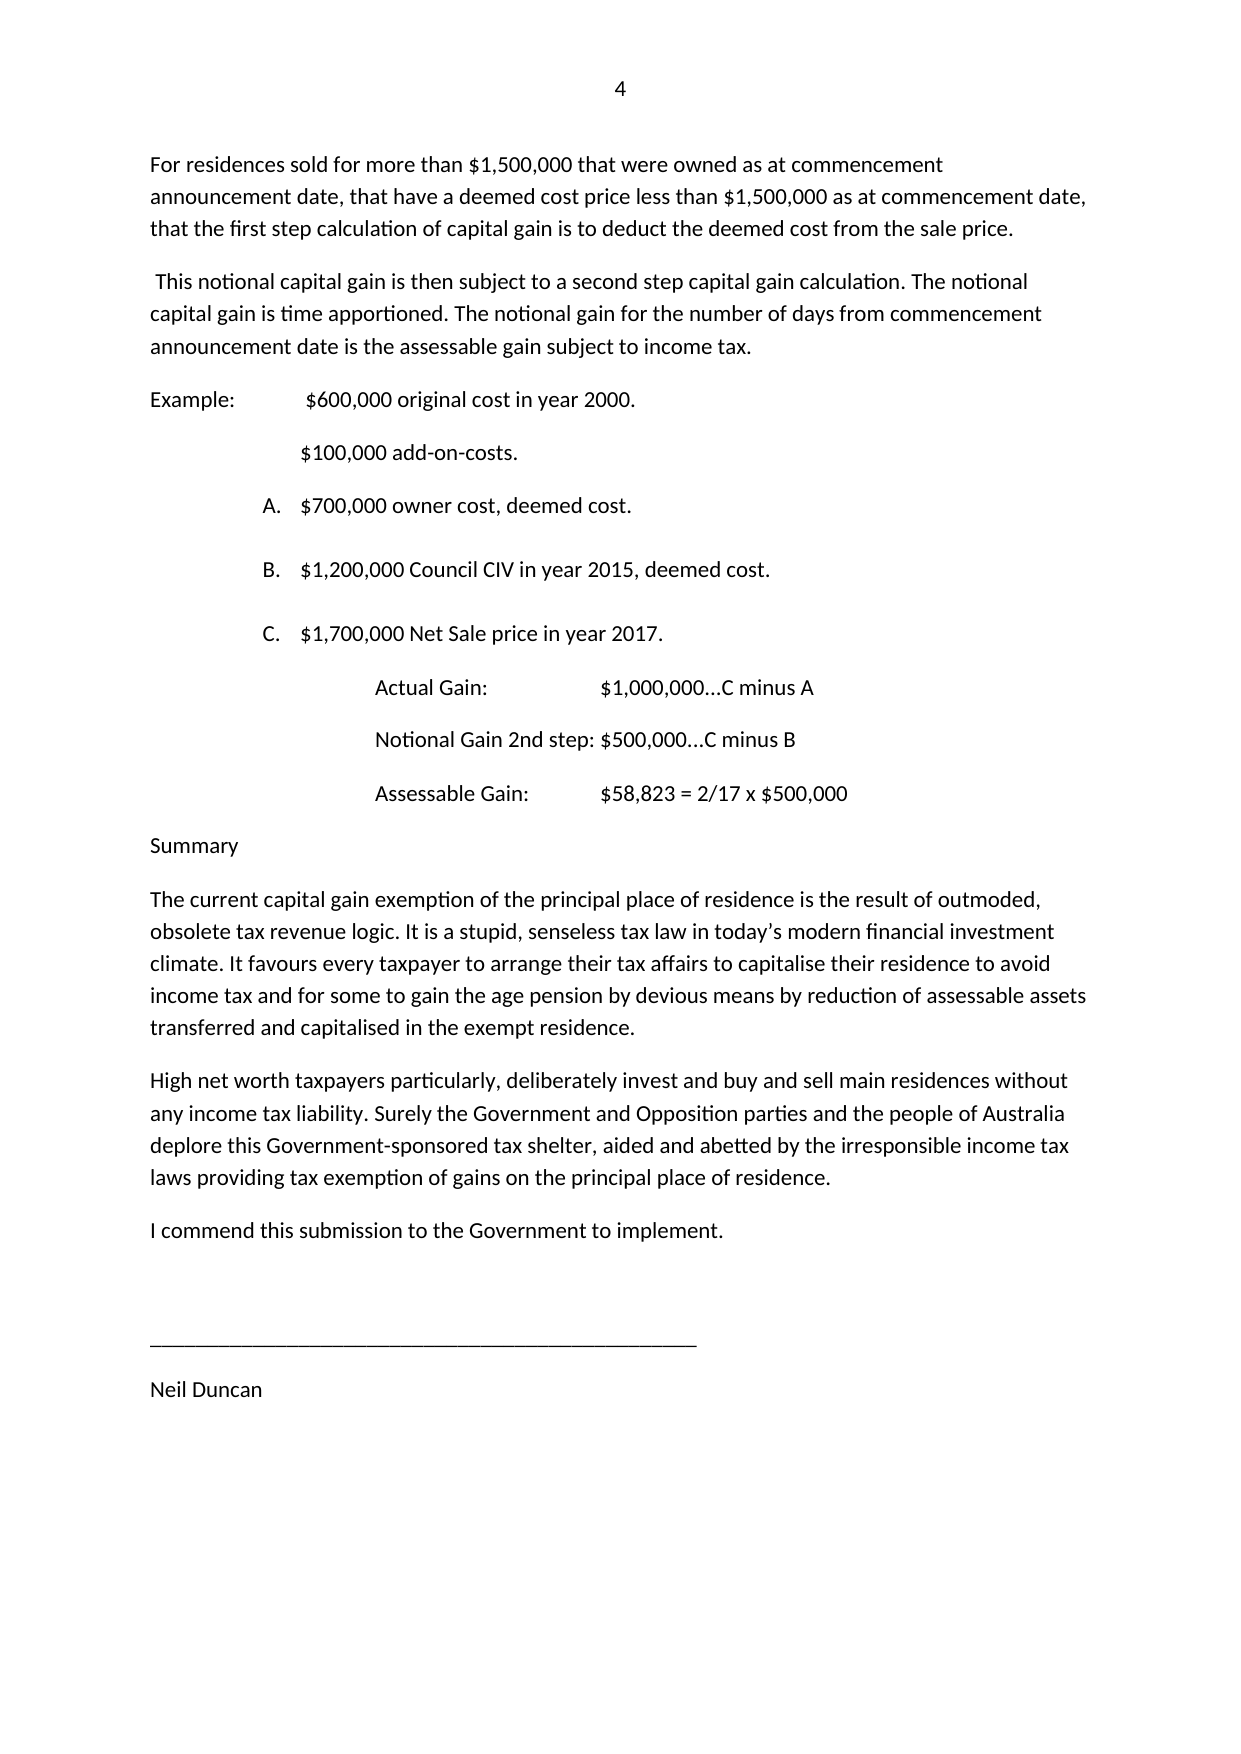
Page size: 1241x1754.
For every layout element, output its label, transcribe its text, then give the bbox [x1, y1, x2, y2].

text The current capital gain exemption of the principal place of residence is the result of outmoded, obsolete tax revenue logic. It is a stupid, senseless tax law in today’s modern financial investment climate. It favours every taxpayer to arrange their tax affairs to capitalise their residence to avoid income tax and for some to gain the age pension by devious means by reduction of assessable assets transferred and capitalised in the exempt residence. [150, 885, 1090, 1041]
text Summary [150, 832, 1090, 860]
text High net worth taxpayers particularly, deliberately invest and buy and sell main residences without any income tax liability. Surely the Government and Opposition parties and the people of Australia deplore this Government-sponsored tax shelter, aided and abetted by the irresponsible income tax laws providing tax exemption of gains on the principal place of residence. [150, 1066, 1090, 1191]
text Assessable Gain: $58,823 = 2/17 x $500,000 [150, 779, 1090, 807]
text I commend this submission to the Government to implement. [150, 1216, 1090, 1244]
list $1,200,000 Council CIV in year 2015, deemed cost. [262, 555, 1090, 583]
text Example: $600,000 original cost in year 2000. [150, 385, 1090, 413]
text $100,000 add-on-costs. [150, 438, 1090, 466]
text This notional capital gain is then subject to a second step capital gain calculation. The notional capital gain is time apportioned. The notional gain for the number of days from commencement announcement date is the assessable gain subject to income tax. [150, 267, 1090, 360]
text Notional Gain 2nd step: $500,000...C minus B [150, 726, 1090, 754]
text Neil Duncan [150, 1375, 1090, 1403]
text Actual Gain: $1,000,000...C minus A [150, 673, 1090, 701]
text ________________________________________________ [150, 1322, 1090, 1350]
text For residences sold for more than $1,500,000 that were owned as at commencement announcement date, that have a deemed cost price less than $1,500,000 as at commencement date, that the first step calculation of capital gain is to deduct the deemed cost from the sale price. [150, 150, 1090, 242]
list $1,700,000 Net Sale price in year 2017. [262, 619, 1090, 648]
list $700,000 owner cost, deemed cost. [262, 491, 1090, 519]
